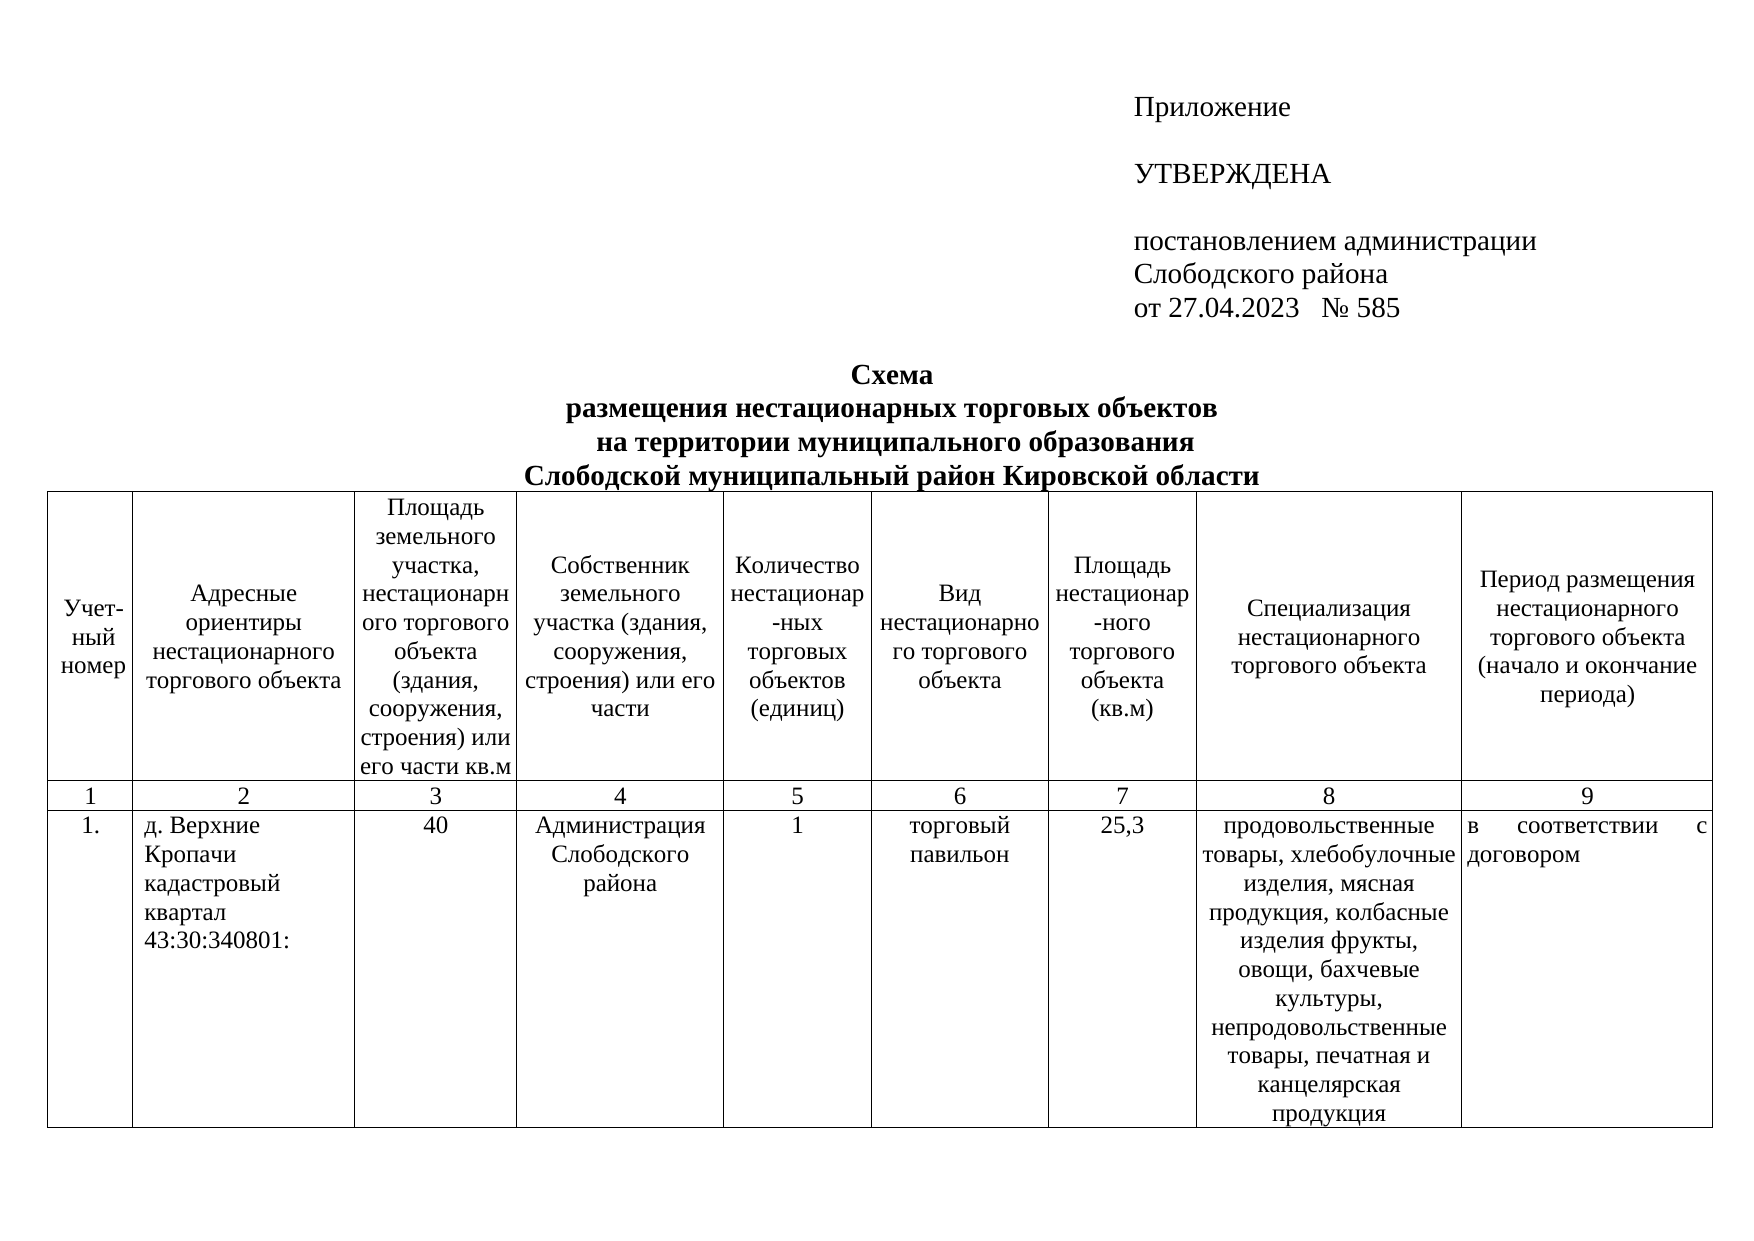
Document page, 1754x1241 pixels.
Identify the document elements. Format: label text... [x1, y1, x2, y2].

table_cell 1 [724, 811, 871, 1127]
table_header Адресные ориентиры нестационарного торгового объекта [133, 492, 354, 780]
table_cell 1. [48, 811, 132, 1127]
table_cell 5 [724, 781, 871, 809]
text Схема [15, 357, 1695, 391]
table_cell торговый павильон [872, 811, 1048, 1127]
table_cell 25,3 [1049, 811, 1196, 1127]
table_cell 6 [872, 781, 1048, 809]
table_header Площадь земельного участка, нестационарного торгового объекта (здания, сооружения, строения) или его части кв.м [355, 492, 516, 780]
table_header Специализация нестационарного торгового объекта [1197, 492, 1461, 780]
text размещения нестационарных торговых объектов [15, 391, 1695, 424]
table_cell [1197, 811, 1461, 1127]
table_header Учет- ный номер [48, 492, 132, 780]
table_header Площадь нестационар-ного торгового объекта (кв.м) [1049, 492, 1196, 780]
table_cell 2 [133, 781, 354, 809]
table_header Количество нестационар-ных торговых объектов (единиц) [724, 492, 871, 780]
table_cell 8 [1197, 781, 1461, 809]
table_cell 4 [517, 781, 723, 809]
table_cell 7 [1049, 781, 1196, 809]
table_cell 9 [1462, 781, 1712, 809]
table_cell д. Верхние Кропачи кадастровый квартал 43:30:340801: [133, 811, 354, 1127]
table_header Приложение УТВЕРЖДЕНА постановлением администрации Слободского района от 27.04.2023 № 585 [1122, 89, 1548, 323]
table_cell 3 [355, 781, 516, 809]
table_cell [517, 811, 723, 1127]
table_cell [1462, 811, 1712, 1127]
table_header Период размещения нестационарного торгового объекта (начало и окончание периода) [1462, 492, 1712, 780]
table_cell 40 [355, 811, 516, 1127]
table_header Собственник земельного участка (здания, сооружения, строения) или его части [517, 492, 723, 780]
text Слободской муниципальный район Кировской области [15, 458, 1695, 491]
text на территории муниципального образования [15, 424, 1695, 458]
table_header Вид нестационарного торгового объекта [872, 492, 1048, 780]
table_cell 1 [48, 781, 132, 809]
